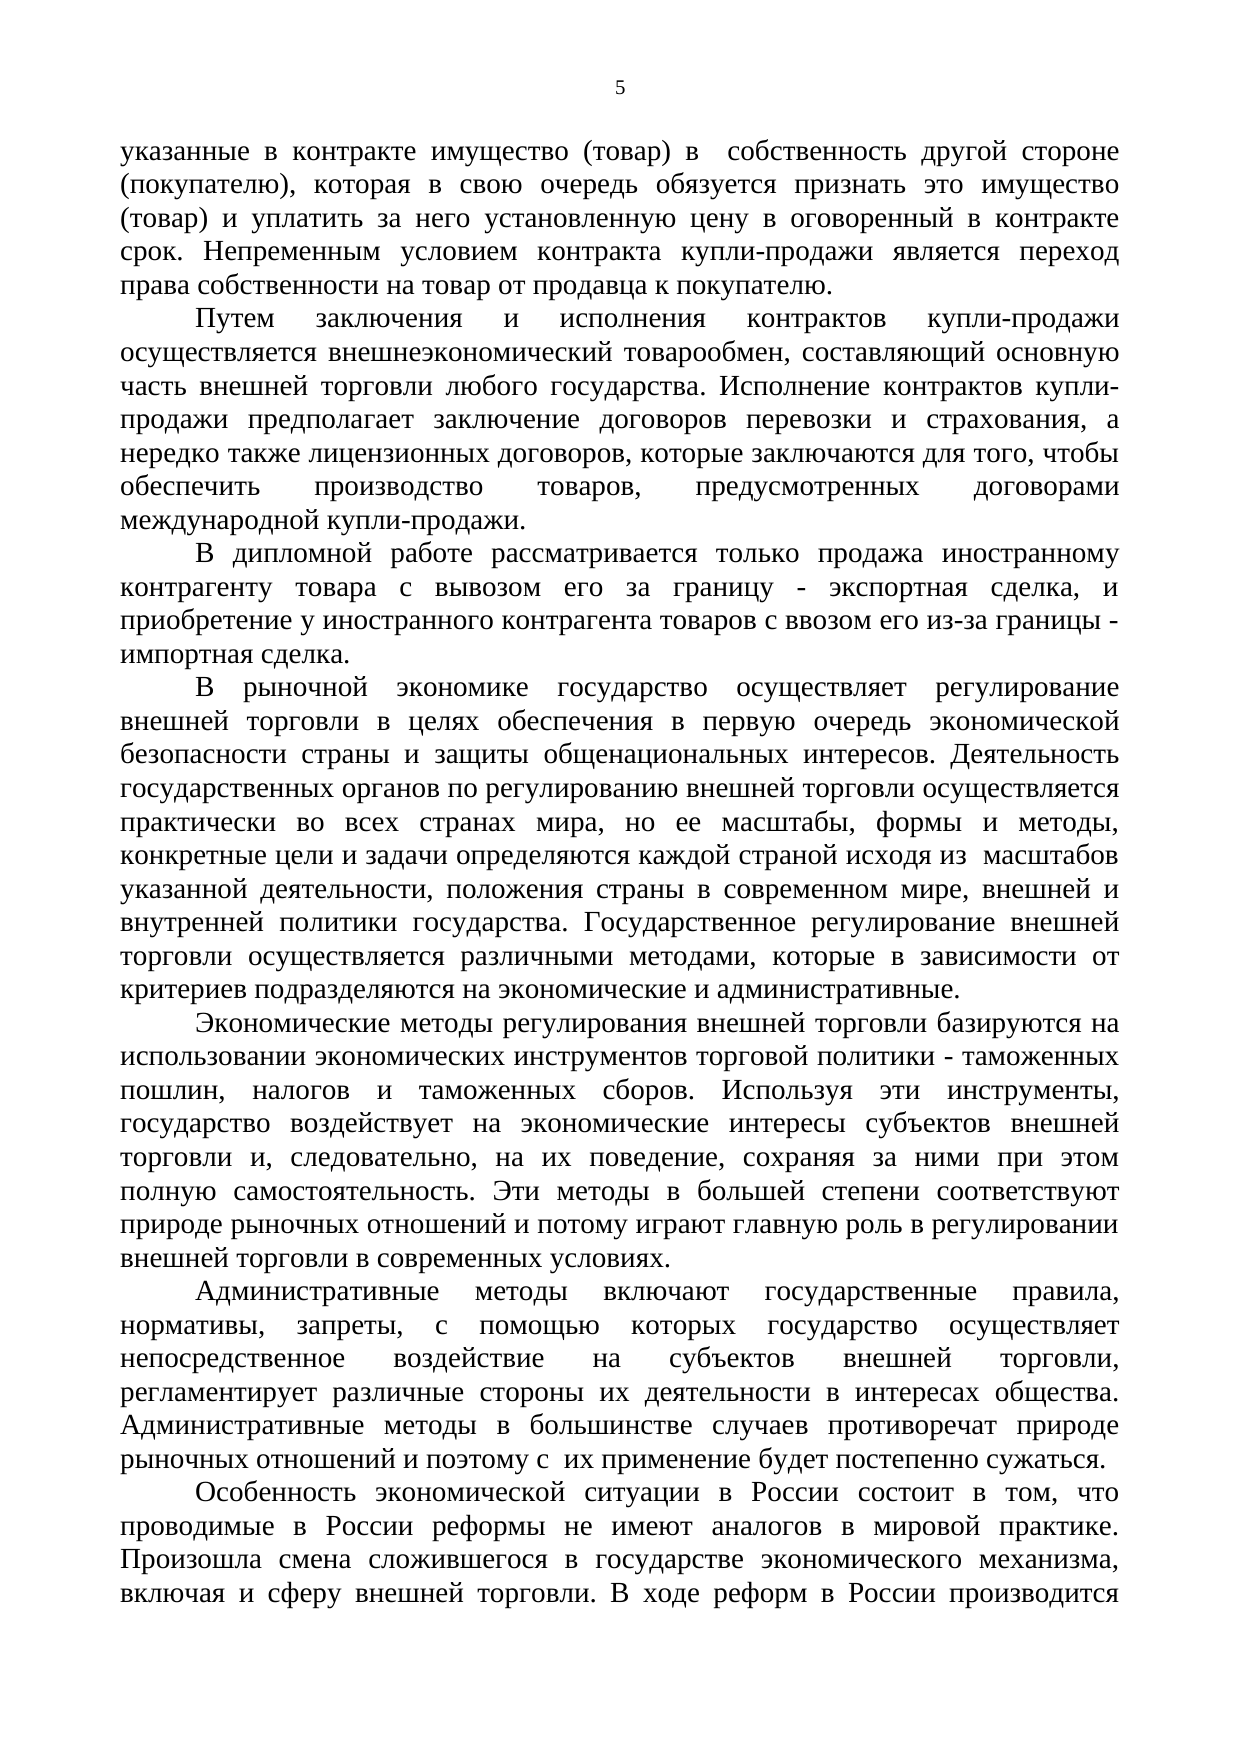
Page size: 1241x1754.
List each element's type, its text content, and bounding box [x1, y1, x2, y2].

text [120, 1474, 1120, 1609]
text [120, 133, 1120, 301]
text Экономические методы регулирования внешней торговли базируются на использовании экономических инструментов торговой политики - таможенных пошлин, налогов и таможенных сборов. Используя эти инструменты, государство воздействует на экономические интересы субъектов внешней торговли и, следовательно, на их поведение, сохраняя за ними при этом полную самостоятельность. Эти методы в большей степени соответствуют природе рыночных отношений и потому играют главную роль в регулировании внешней торговли в современных условиях. [120, 1005, 1120, 1273]
text Путем заключения и исполнения контрактов купли-продажи осуществляется внешнеэкономический товарообмен, составляющий основную часть внешней торговли любого государства. Исполнение контрактов купли-продажи предполагает заключение договоров перевозки и страхования, а нередко также лицензионных договоров, которые заключаются для того, чтобы обеспечить производство товаров, предусмотренных договорами международной купли-продажи. [120, 301, 1120, 535]
text Административные методы включают государственные правила, нормативы, запреты, с помощью которых государство осуществляет непосредственное воздействие на субъектов внешней торговли, регламентирует различные стороны их деятельности в интересах общества. Административные методы в большинстве случаев противоречат природе рыночных отношений и поэтому с их применение будет постепенно сужаться. [120, 1273, 1120, 1474]
text В рыночной экономике государство осуществляет регулирование внешней торговли в целях обеспечения в первую очередь экономической безопасности страны и защиты общенациональных интересов. Деятельность государственных органов по регулированию внешней торговли осуществляется практически во всех странах мира, но ее масштабы, формы и методы, конкретные цели и задачи определяются каждой страной исходя из масштабов указанной деятельности, положения страны в современном мире, внешней и внутренней политики государства. Государственное регулирование внешней торговли осуществляется различными методами, которые в зависимости от критериев подразделяются на экономические и административные. [120, 669, 1120, 1005]
text В дипломной работе рассматривается только продажа иностранному контрагенту товара с вывозом его за границу - экспортная сделка, и приобретение у иностранного контрагента товаров с ввозом его из-за границы - импортная сделка. [120, 535, 1120, 669]
